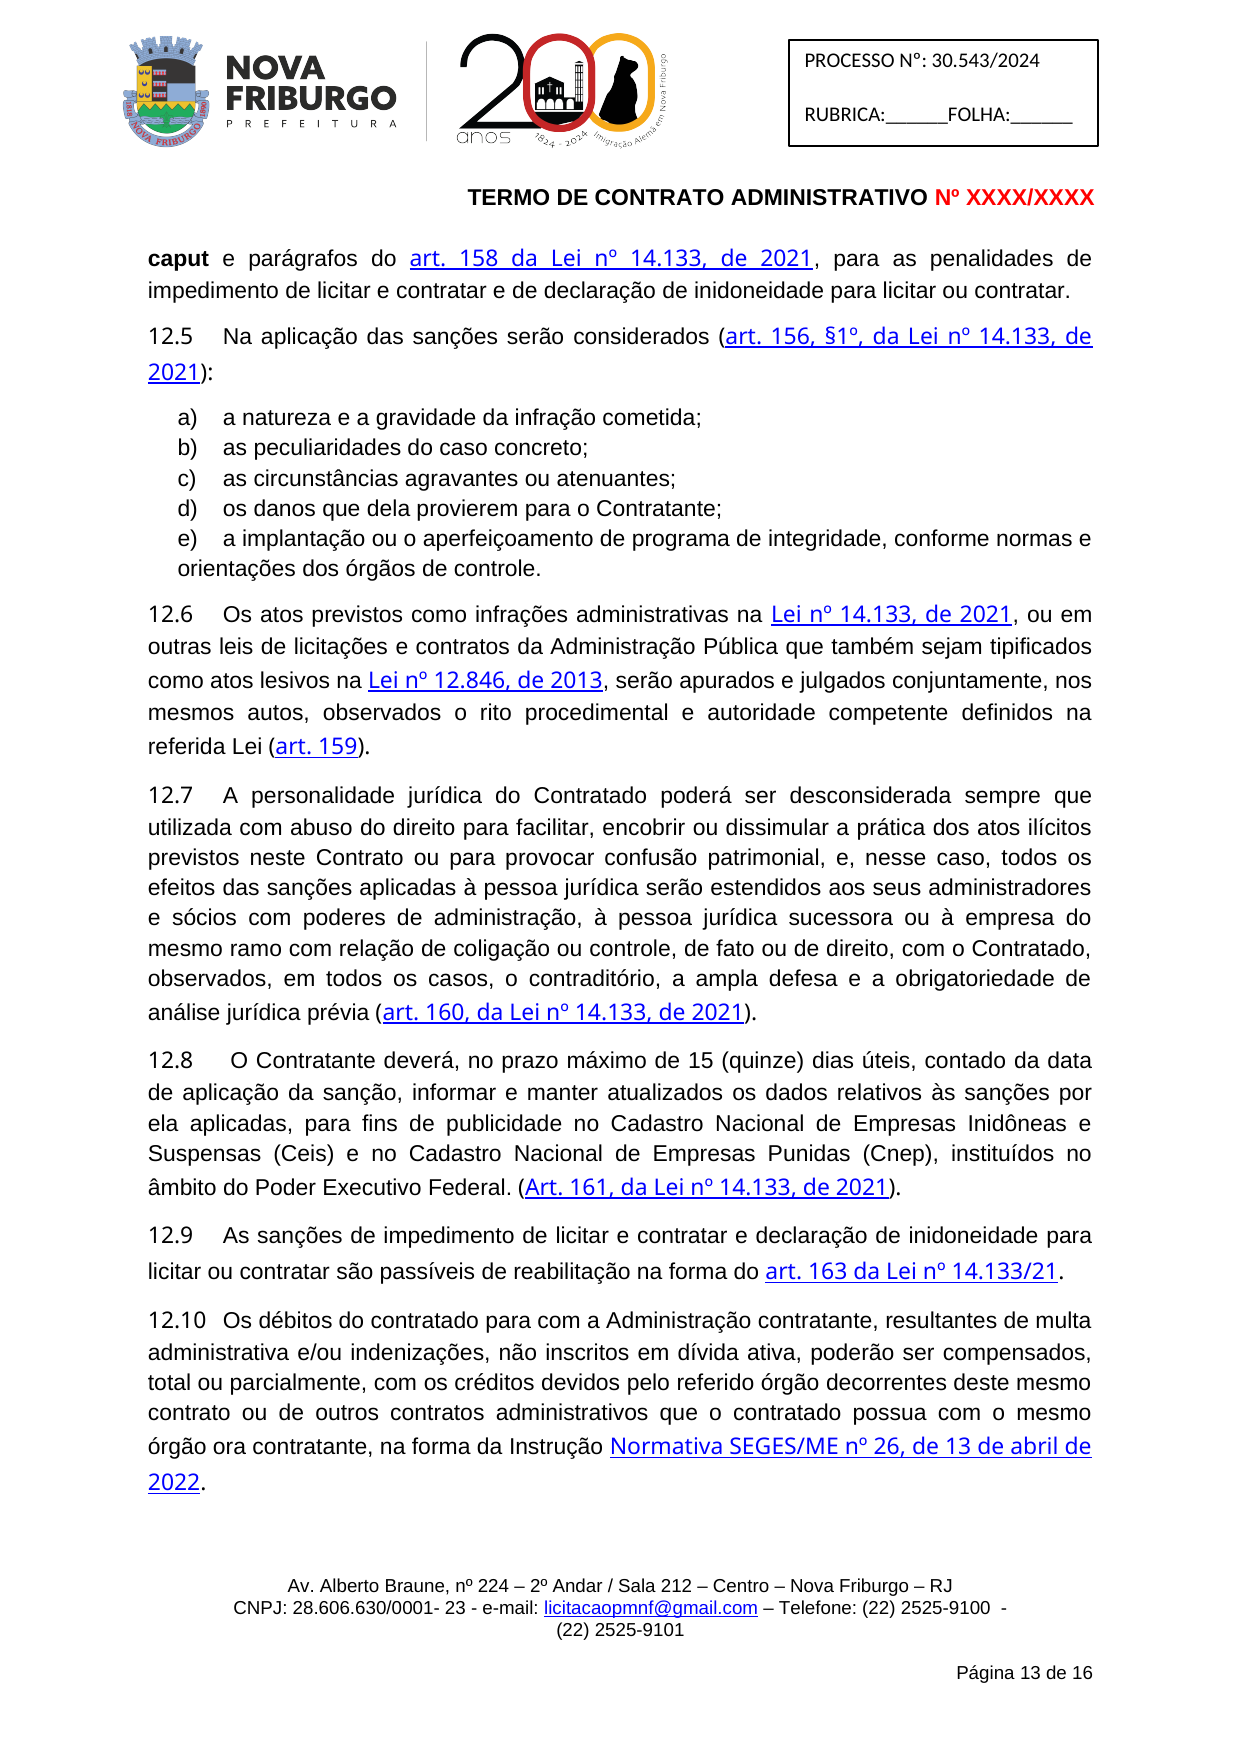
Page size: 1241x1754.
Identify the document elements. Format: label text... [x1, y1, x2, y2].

list Na aplicação das sanções serão considerados (art. 156, §1º, da Lei nº 14.133, de 2021): [148, 320, 1092, 387]
list O Contratante deverá, no prazo máximo de 15 (quinze) dias úteis, contado da data de aplicação da sanção, informar e manter atualizados os dados relativos às sanções por ela aplicadas, para fins de publicidade no Cadastro Nacional de Empresas Inidôneas e Suspensas (Ceis) e no Cadastro Nacional de Empresas Punidas (Cnep), instituídos no âmbito do Poder Executivo Federal. (Art. 161, da Lei nº 14.133, de 2021). [148, 1044, 1092, 1202]
list a natureza e a gravidade da infração cometida; [177, 404, 1092, 431]
list a implantação ou o aperfeiçoamento de programa de integridade, conforme normas e orientações dos órgãos de controle. [177, 525, 1092, 582]
list Os atos previstos como infrações administrativas na Lei nº 14.133, de 2021, ou em outras leis de licitações e contratos da Administração Pública que também sejam tipificados como atos lesivos na Lei nº 12.846, de 2013, serão apurados e julgados conjuntamente, nos mesmos autos, observados o rito procedimental e autoridade competente definidos na referida Lei (art. 159). [148, 598, 1092, 761]
list os danos que dela provierem para o Contratante; [177, 495, 1092, 521]
list Os débitos do contratado para com a Administração contratante, resultantes de multa administrativa e/ou indenizações, não inscritos em dívida ativa, poderão ser compensados, total ou parcialmente, com os créditos devidos pelo referido órgão decorrentes deste mesmo contrato ou de outros contratos administrativos que o contratado possua com o mesmo órgão ora contratante, na forma da Instrução Normativa SEGES/ME nº 26, de 13 de abril de 2022. [148, 1304, 1092, 1497]
picture [94, 0, 701, 178]
list as peculiaridades do caso concreto; [177, 434, 1092, 461]
list as circunstâncias agravantes ou atenuantes; [177, 464, 1092, 491]
list As sanções de impedimento de licitar e contratar e declaração de inidoneidade para licitar ou contratar são passíveis de reabilitação na forma do art. 163 da Lei nº 14.133/21. [148, 1219, 1092, 1286]
list A personalidade jurídica do Contratado poderá ser desconsiderada sempre que utilizada com abuso do direito para facilitar, encobrir ou dissimular a prática dos atos ilícitos previstos neste Contrato ou para provocar confusão patrimonial, e, nesse caso, todos os efeitos das sanções aplicadas à pessoa jurídica serão estendidos aos seus administradores e sócios com poderes de administração, à pessoa jurídica sucessora ou à empresa do mesmo ramo com relação de coligação ou controle, de fato ou de direito, com o Contratado, observados, em todos os casos, o contraditório, a ampla defesa e a obrigatoriedade de análise jurídica prévia (art. 160, da Lei nº 14.133, de 2021). [148, 779, 1092, 1027]
